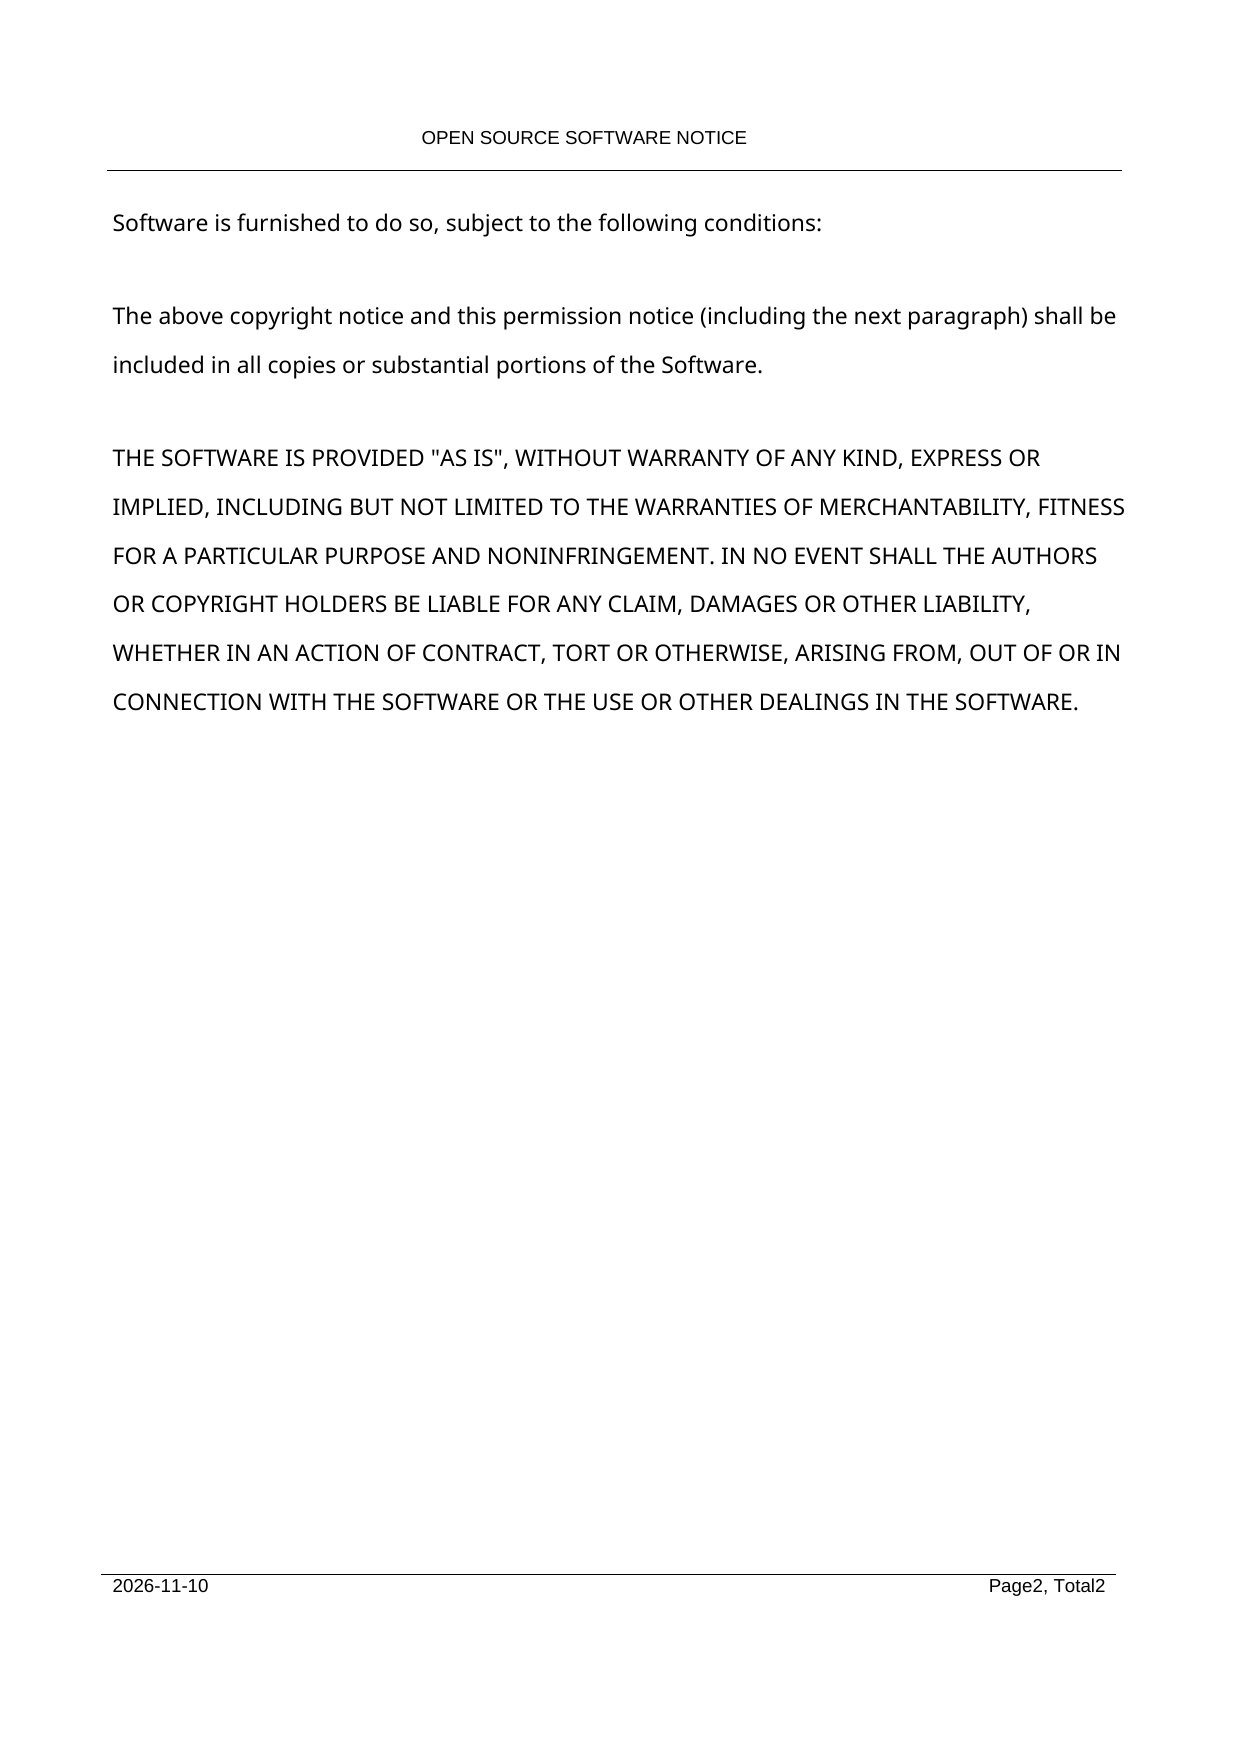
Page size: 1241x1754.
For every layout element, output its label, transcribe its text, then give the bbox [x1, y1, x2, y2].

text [112, 206, 1128, 239]
text THE SOFTWARE IS PROVIDED "AS IS", WITHOUT WARRANTY OF ANY KIND, EXPRESS OR IMPLIED, INCLUDING BUT NOT LIMITED TO THE WARRANTIES OF MERCHANTABILITY, FITNESS FOR A PARTICULAR PURPOSE AND NONINFRINGEMENT. IN NO EVENT SHALL THE AUTHORS OR COPYRIGHT HOLDERS BE LIABLE FOR ANY CLAIM, DAMAGES OR OTHER LIABILITY, WHETHER IN AN ACTION OF CONTRACT, TORT OR OTHERWISE, ARISING FROM, OUT OF OR IN CONNECTION WITH THE SOFTWARE OR THE USE OR OTHER DEALINGS IN THE SOFTWARE. [112, 442, 1128, 718]
text The above copyright notice and this permission notice (including the next paragraph) shall be included in all copies or substantial portions of the Software. [112, 299, 1128, 381]
